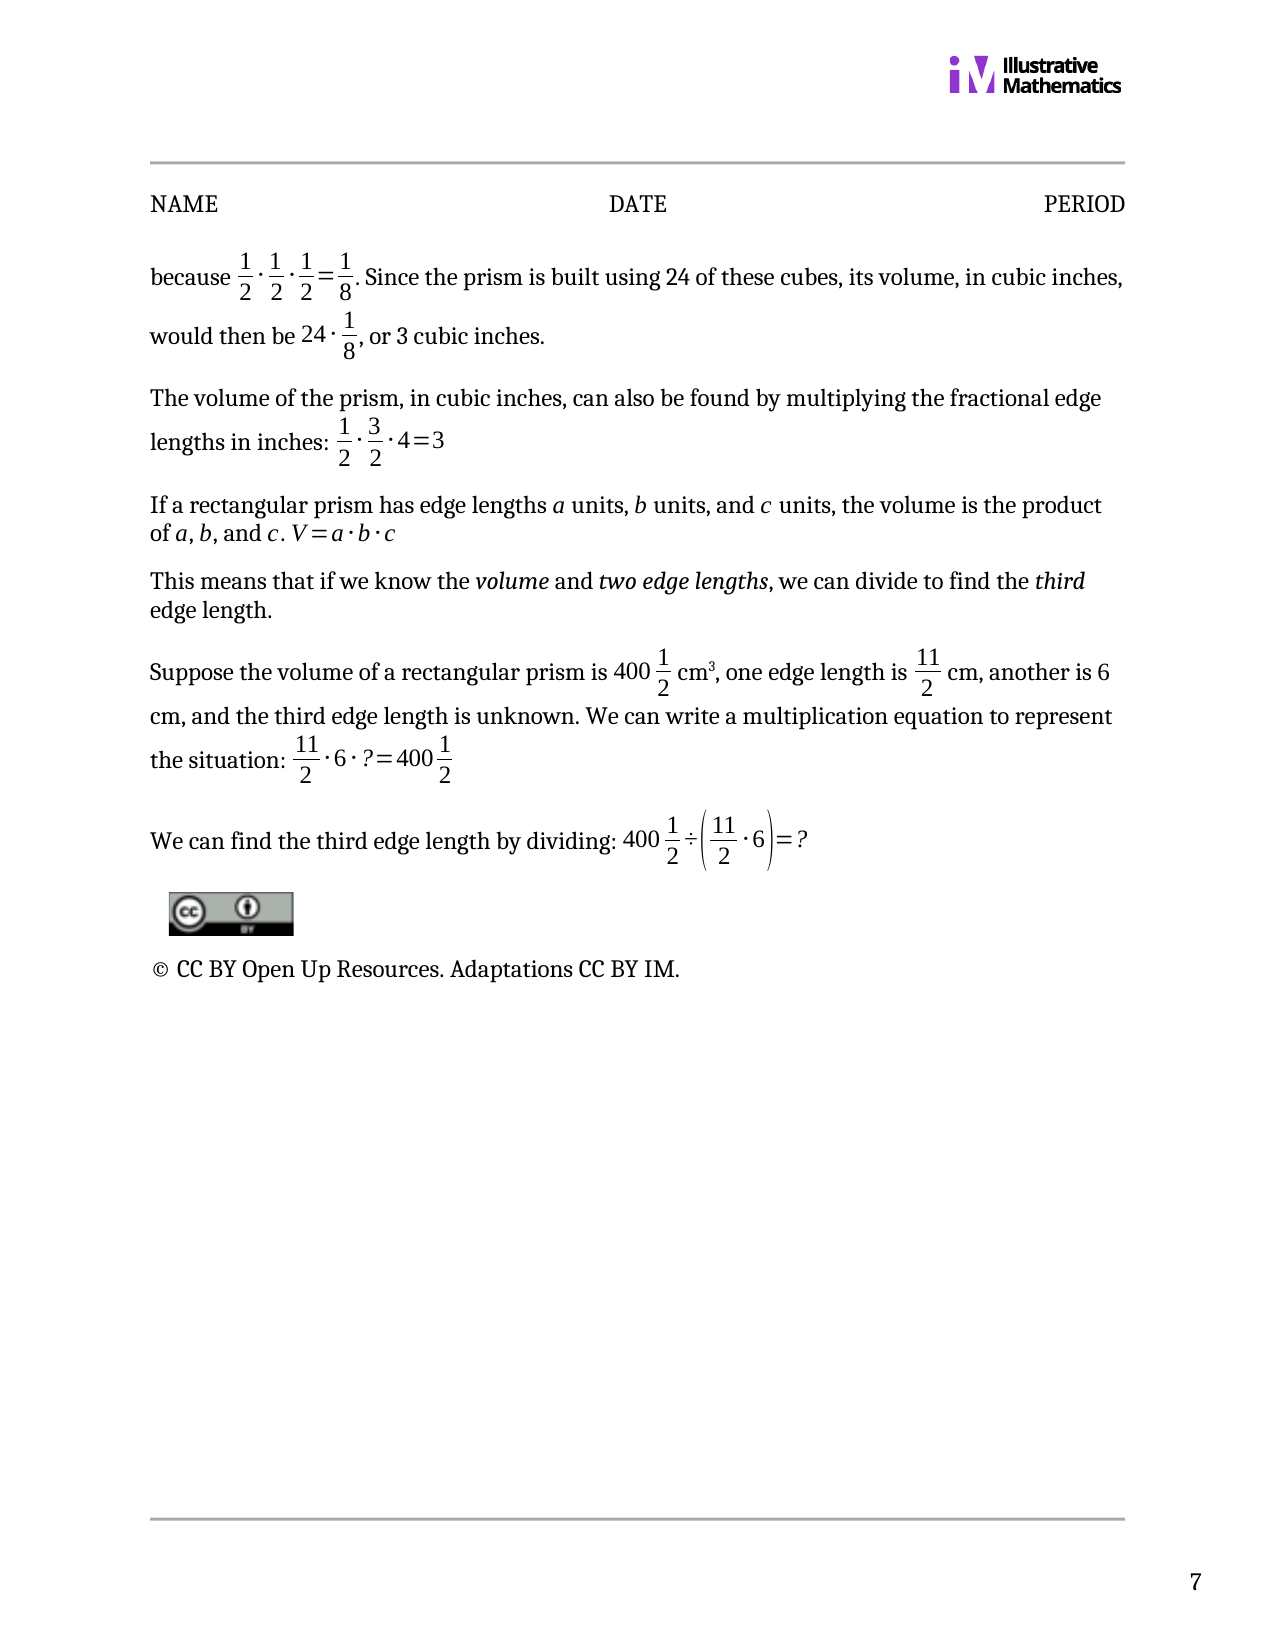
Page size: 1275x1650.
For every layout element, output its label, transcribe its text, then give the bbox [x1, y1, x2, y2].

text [150, 247, 1125, 365]
picture [949, 55, 1121, 93]
text This means that if we know the volume and two edge lengths, we can divide to find the third edge length. [150, 567, 1125, 624]
text We can find the third edge length by dividing: [150, 808, 1125, 873]
text © CC BY Open Up Resources. Adaptations CC BY IM. [150, 955, 1125, 983]
text Suppose the volume of a rectangular prism is cm3, one edge length is cm, another is cm, and the third edge length is unknown. We can write a multiplication equation to represent the situation: [150, 643, 1125, 790]
picture [168, 892, 294, 936]
text The volume of the prism, in cubic inches, can also be found by multiplying the fractional edge lengths in inches: ​​​​​​ [150, 384, 1125, 472]
text If a rectangular prism has edge lengths units, units, and units, the volume is the product of , , and . [150, 491, 1125, 548]
